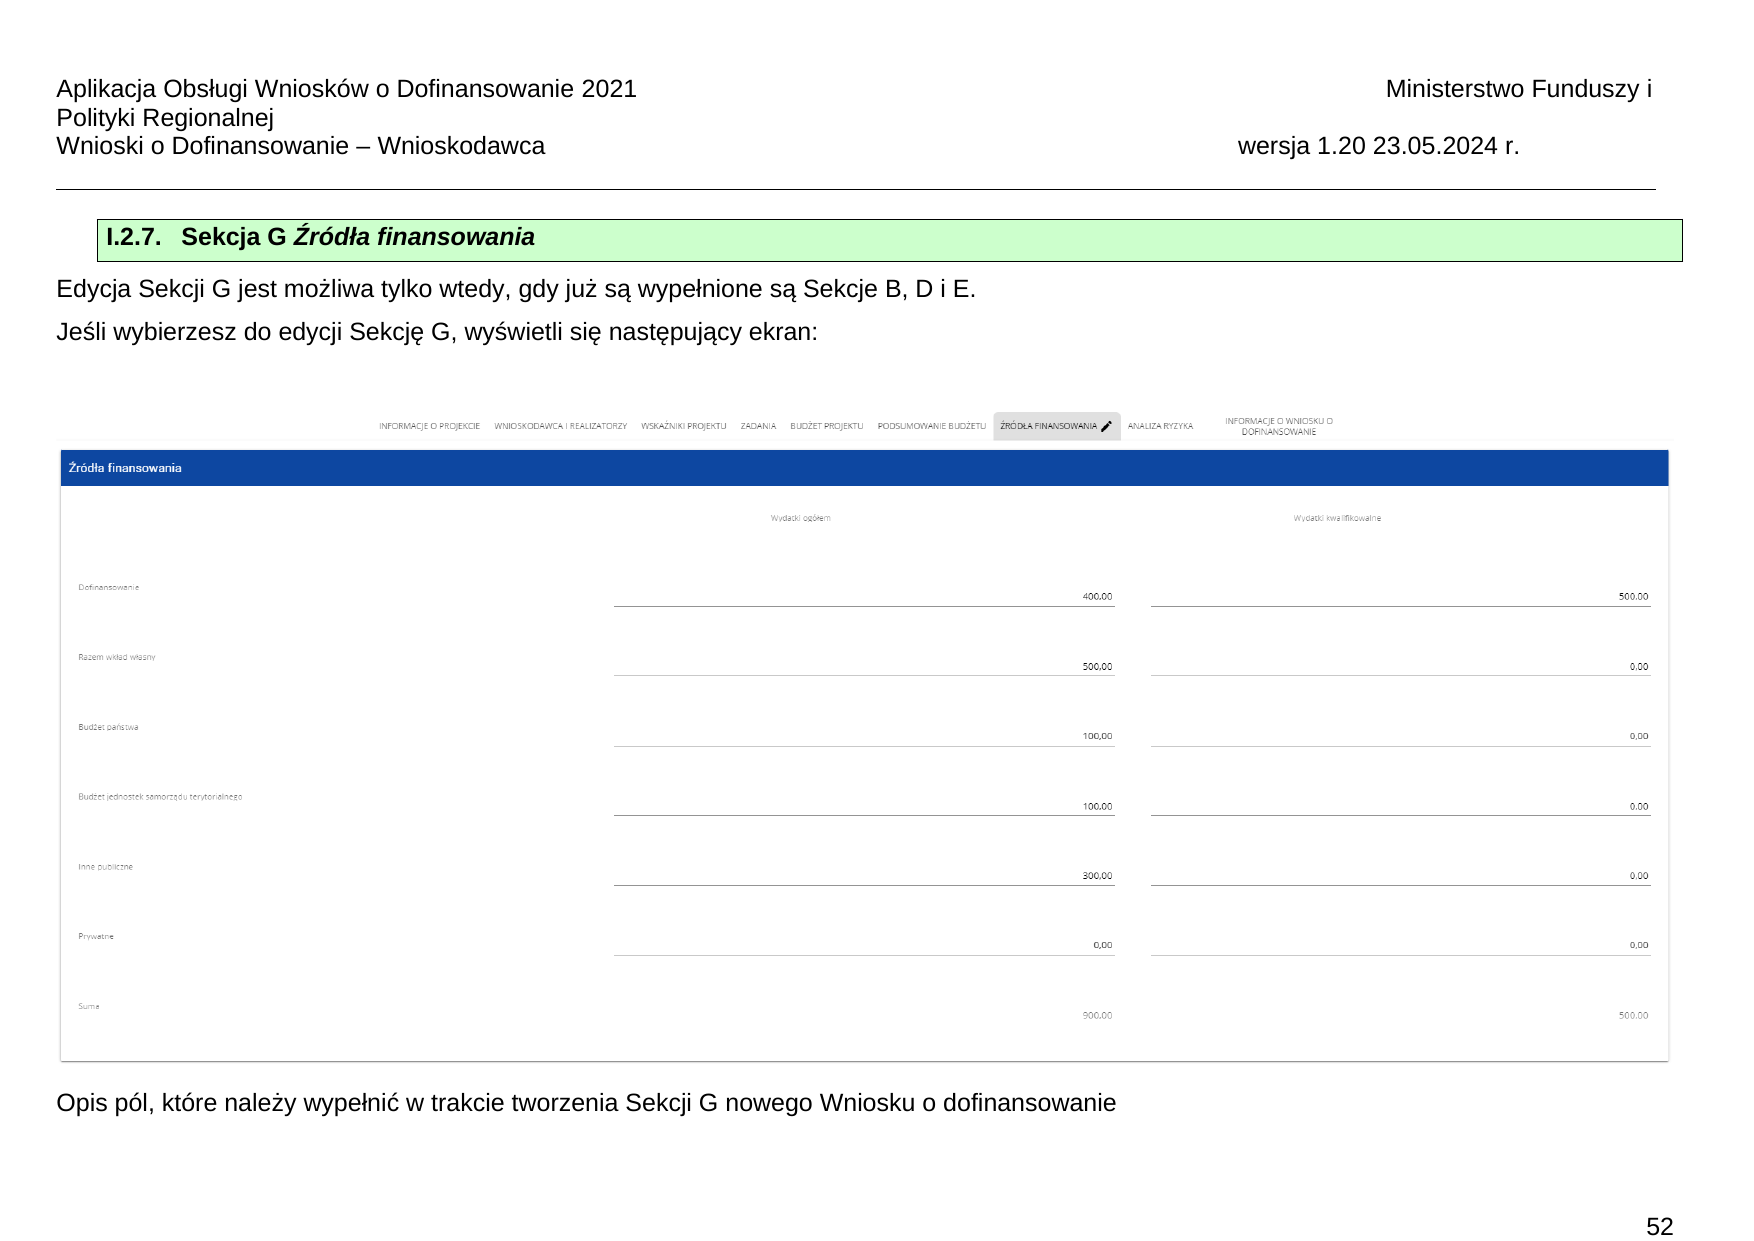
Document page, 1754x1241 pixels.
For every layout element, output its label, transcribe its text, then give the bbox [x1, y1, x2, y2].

text Jeśli wybierzesz do edycji Sekcję G, wyświetli się następujący ekran: [56, 317, 1674, 346]
text Opis pól, które należy wypełnić w trakcie tworzenia Sekcji G nowego Wniosku o dofinansowanie [56, 1088, 1674, 1116]
text Edycja Sekcji G jest możliwa tylko wtedy, gdy już są wypełnione są Sekcje B, D i E. [56, 274, 1674, 303]
picture [56, 403, 1674, 1074]
subtitle Sekcja G Źródła finansowania [98, 220, 1682, 261]
